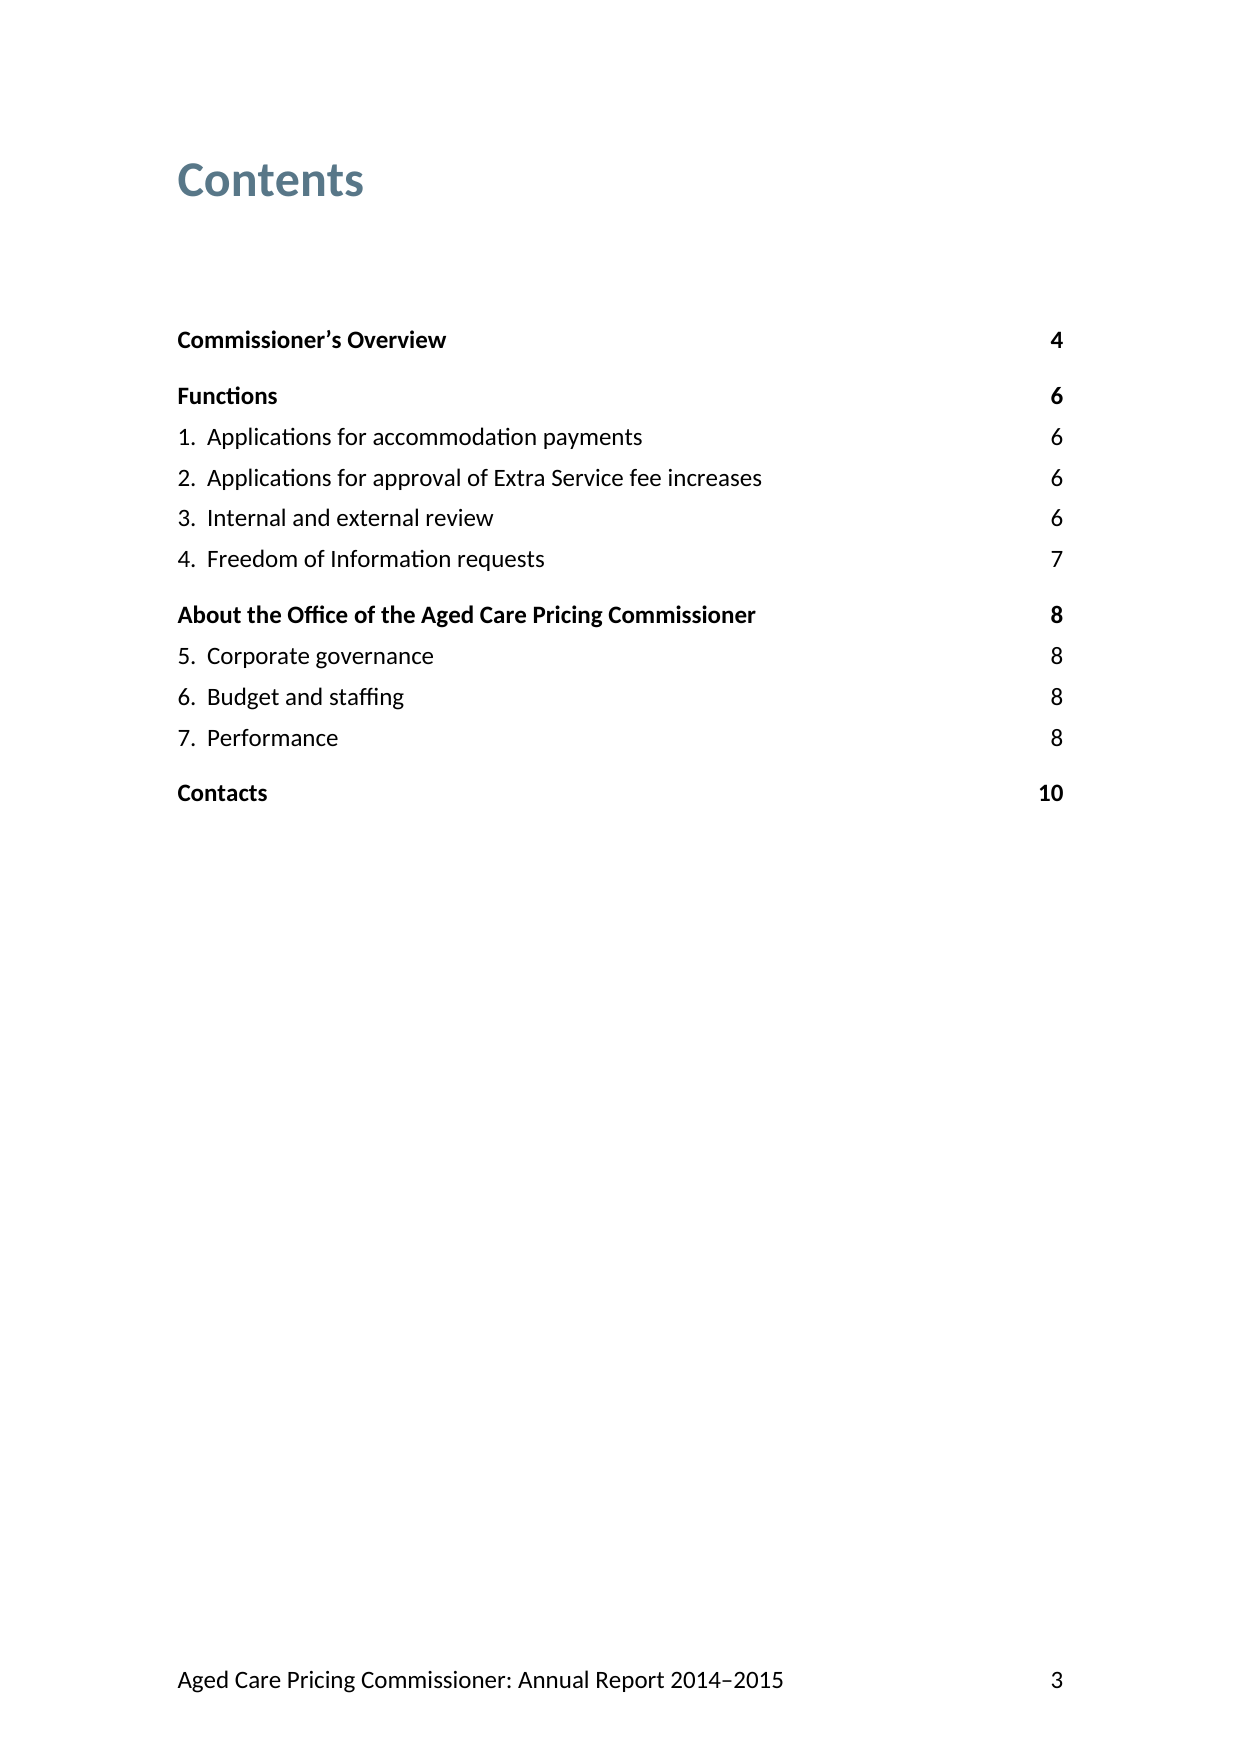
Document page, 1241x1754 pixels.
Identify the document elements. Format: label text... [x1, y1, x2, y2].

text 5. Corporate governance 8 [177, 640, 1063, 671]
text 7. Performance 8 [177, 722, 1063, 752]
text 3. Internal and external review 6 [177, 503, 1063, 533]
text 2. Applications for approval of Extra Service fee increases 6 [177, 462, 1063, 492]
subtitle Contents [177, 148, 1063, 209]
text 4. Freedom of Information requests 7 [177, 543, 1063, 574]
text Commissioner’s Overview 4 [177, 324, 1063, 355]
text 1. Applications for accommodation payments 6 [177, 421, 1063, 451]
text About the Office of the Aged Care Pricing Commissioner 8 [177, 599, 1063, 629]
text 6. Budget and staffing 8 [177, 681, 1063, 711]
text Functions 6 [177, 380, 1063, 410]
text Contacts 10 [177, 777, 1063, 808]
